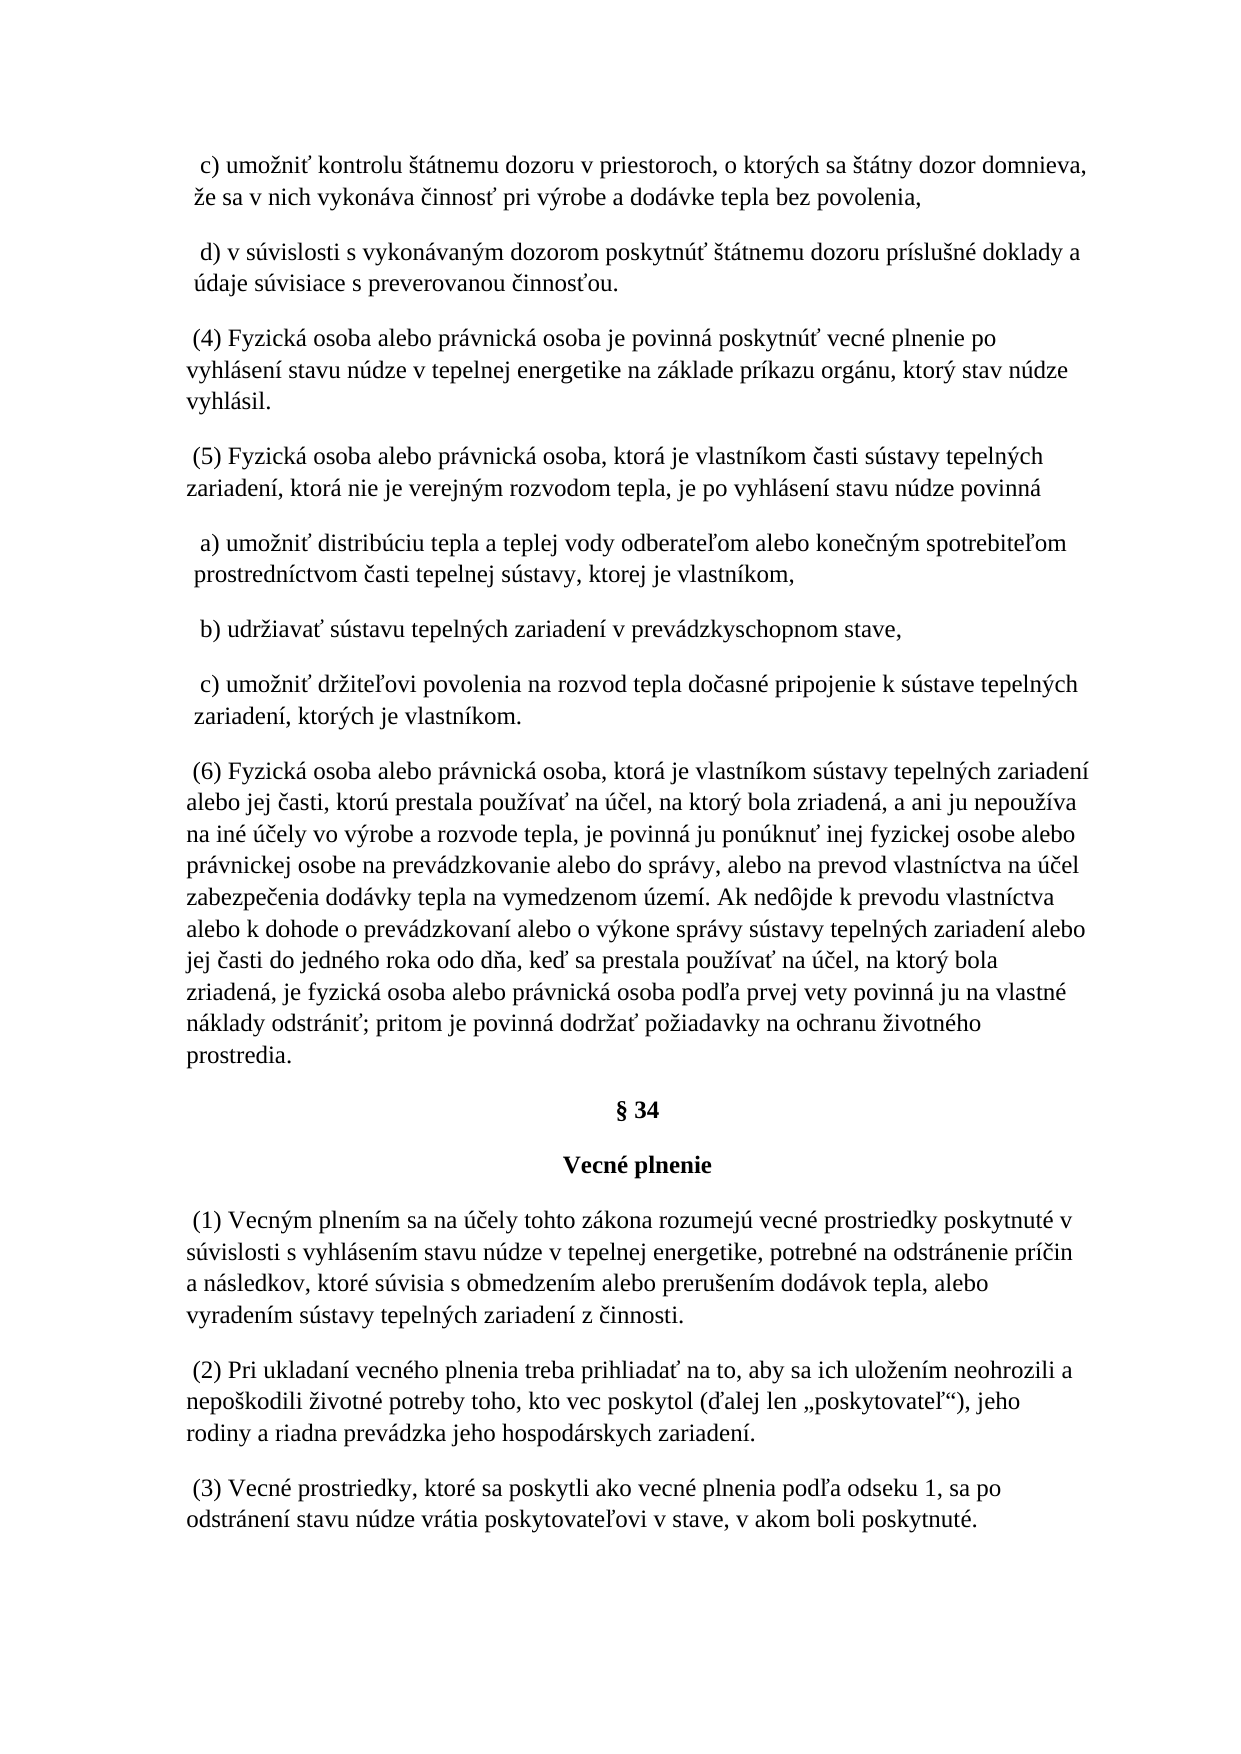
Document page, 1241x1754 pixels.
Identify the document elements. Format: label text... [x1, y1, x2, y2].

text (1) Vecným plnením sa na účely tohto zákona rozumejú vecné prostriedky poskytnuté v súvislosti s vyhlásením stavu núdze v tepelnej energetike, potrebné na odstránenie príčin a následkov, ktoré súvisia s obmedzením alebo prerušením dodávok tepla, alebo vyradením sústavy tepelných zariadení z činnosti. [186, 1205, 1090, 1328]
text d) v súvislosti s vykonávaným dozorom poskytnúť štátnemu dozoru príslušné doklady a údaje súvisiace s preverovanou činnosťou. [194, 237, 1090, 297]
text Vecné plnenie [178, 1150, 1090, 1179]
text c) umožniť držiteľovi povolenia na rozvod tepla dočasné pripojenie k sústave tepelných zariadení, ktorých je vlastníkom. [194, 669, 1090, 730]
text (5) Fyzická osoba alebo právnická osoba, ktorá je vlastníkom časti sústavy tepelných zariadení, ktorá nie je verejným rozvodom tepla, je po vyhlásení stavu núdze povinná [186, 441, 1090, 502]
text c) umožniť kontrolu štátnemu dozoru v priestoroch, o ktorých sa štátny dozor domnieva, že sa v nich vykonáva činnosť pri výrobe a dodávke tepla bez povolenia, [194, 150, 1090, 210]
text a) umožniť distribúciu tepla a teplej vody odberateľom alebo konečným spotrebiteľom prostredníctvom časti tepelnej sústavy, ktorej je vlastníkom, [194, 528, 1090, 588]
text (3) Vecné prostriedky, ktoré sa poskytli ako vecné plnenia podľa odseku 1, sa po odstránení stavu núdze vrátia poskytovateľovi v stave, v akom boli poskytnuté. [186, 1473, 1090, 1533]
text (4) Fyzická osoba alebo právnická osoba je povinná poskytnúť vecné plnenie po vyhlásení stavu núdze v tepelnej energetike na základe príkazu orgánu, ktorý stav núdze vyhlásil. [186, 323, 1090, 415]
text (6) Fyzická osoba alebo právnická osoba, ktorá je vlastníkom sústavy tepelných zariadení alebo jej časti, ktorú prestala používať na účel, na ktorý bola zriadená, a ani ju nepoužíva na iné účely vo výrobe a rozvode tepla, je povinná ju ponúknuť inej fyzickej osobe alebo právnickej osobe na prevádzkovanie alebo do správy, alebo na prevod vlastníctva na účel zabezpečenia dodávky tepla na vymedzenom území. Ak nedôjde k prevodu vlastníctva alebo k dohode o prevádzkovaní alebo o výkone správy sústavy tepelných zariadení alebo jej časti do jedného roka odo dňa, keď sa prestala používať na účel, na ktorý bola zriadená, je fyzická osoba alebo právnická osoba podľa prvej vety povinná ju na vlastné náklady odstrániť; pritom je povinná dodržať požiadavky na ochranu životného prostredia. [186, 756, 1090, 1069]
text b) udržiavať sústavu tepelných zariadení v prevádzkyschopnom stave, [194, 614, 1090, 643]
text (2) Pri ukladaní vecného plnenia treba prihliadať na to, aby sa ich uložením neohrozili a nepoškodili životné potreby toho, kto vec poskytol (ďalej len „poskytovateľ“), jeho rodiny a riadna prevádzka jeho hospodárskych zariadení. [186, 1355, 1090, 1447]
text § 34 [178, 1095, 1090, 1124]
